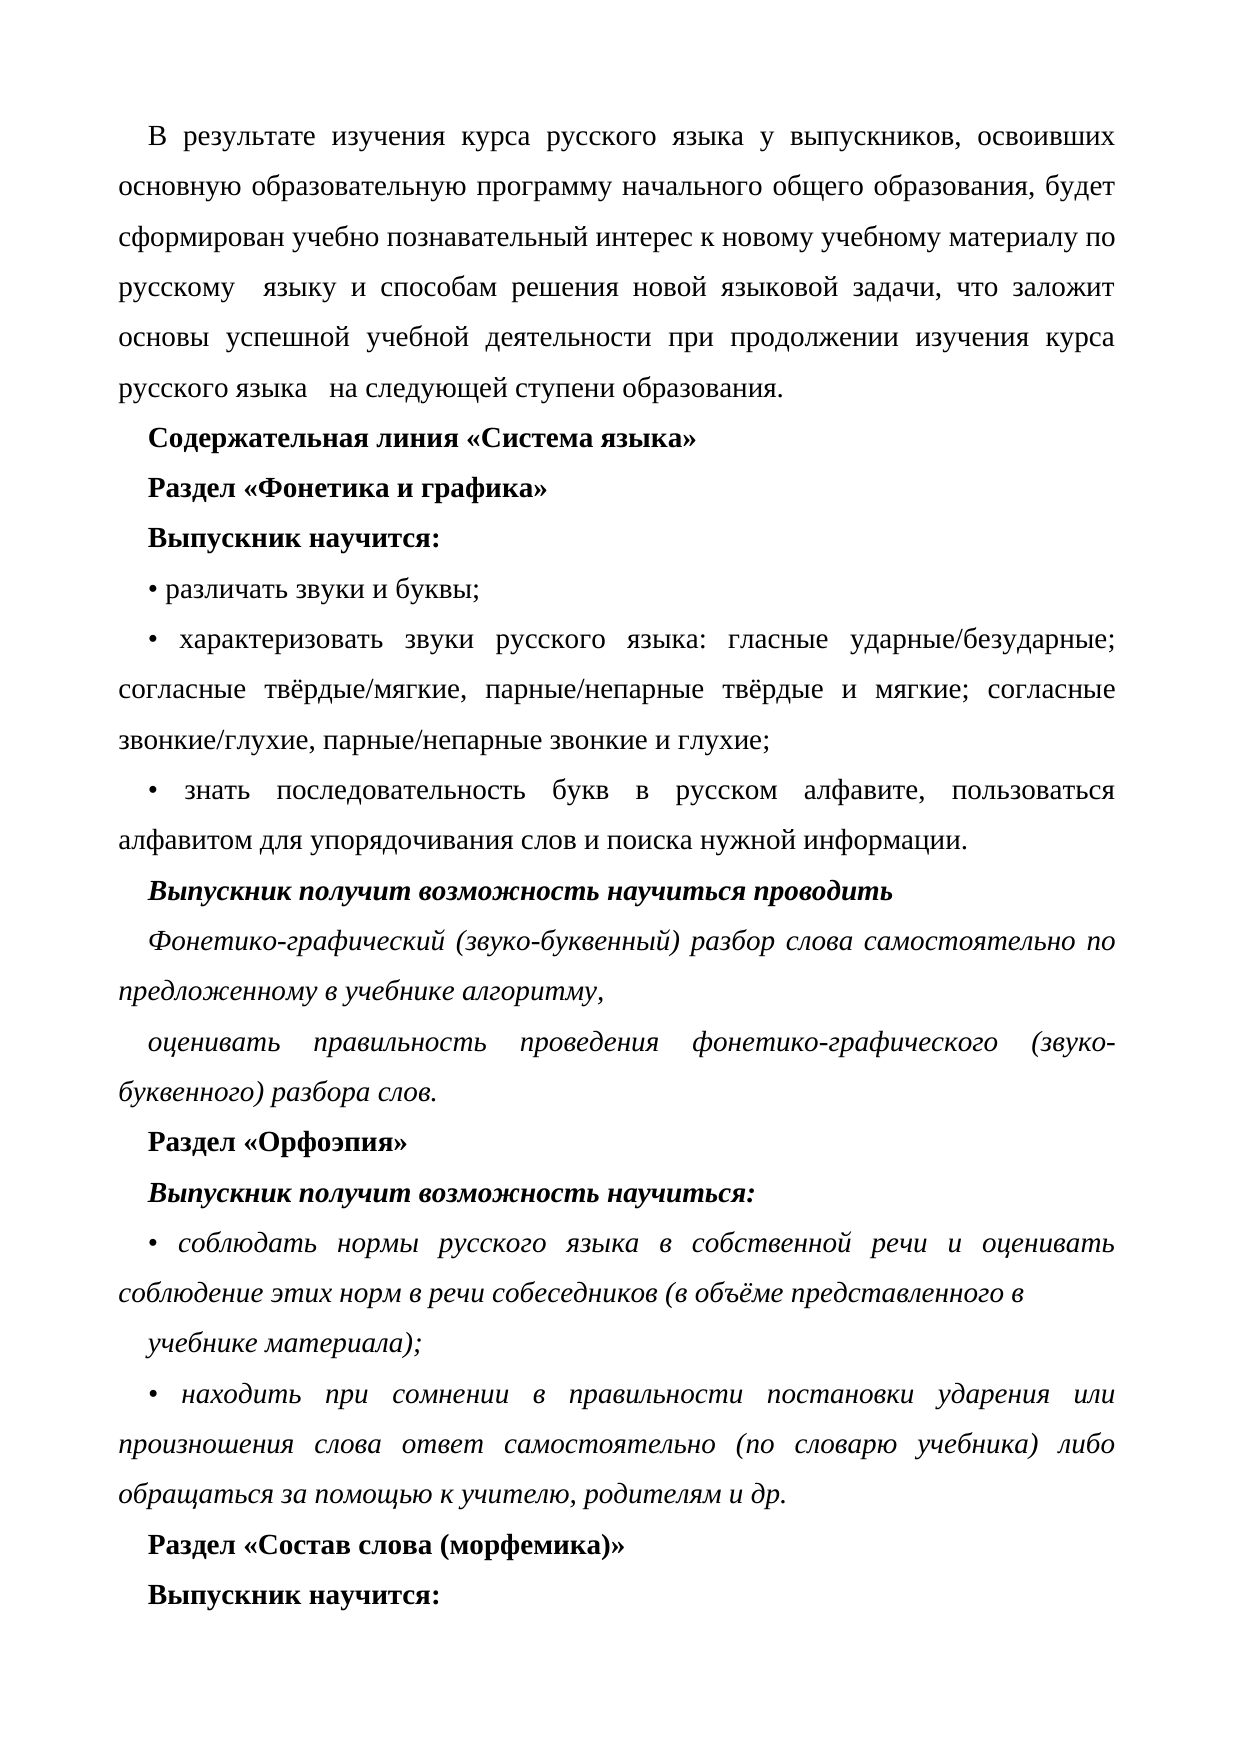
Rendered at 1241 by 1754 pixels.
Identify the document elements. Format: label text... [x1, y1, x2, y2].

text • соблюдать нормы русского языка в собственной речи и оценивать соблюдение этих норм в речи собеседников (в объёме представленного в [118, 1225, 1116, 1309]
text оценивать правильность проведения фонетико-графического (звуко-буквенного) разбора слов. [118, 1024, 1116, 1108]
text • находить при сомнении в правильности постановки ударения или произношения слова ответ самостоятельно (по словарю учебника) либо обращаться за помощью к учителю, родителям и др. [118, 1376, 1116, 1510]
text Раздел «Фонетика и графика» [118, 470, 1116, 504]
text Выпускник получит возможность научиться проводить [118, 873, 1116, 906]
text Содержательная линия «Система языка» [118, 420, 1116, 453]
text • знать последовательность букв в русском алфавите, пользоваться алфавитом для упорядочивания слов и поиска нужной информации. [118, 772, 1116, 856]
text Фонетико-графический (звуко-буквенный) разбор слова самостоятельно по предложенному в учебнике алгоритму, [118, 923, 1116, 1007]
text учебнике материала); [118, 1326, 1116, 1359]
text Раздел «Состав слова (морфемика)» [118, 1527, 1116, 1560]
text • различать звуки и буквы; [118, 571, 1116, 604]
text Раздел «Орфоэпия» [118, 1124, 1116, 1158]
text В результате изучения курса русского языка у выпускников, освоивших основную образовательную программу начального общего образования, будет сформирован учебно познавательный интерес к новому учебному материалу по русскому языку и способам решения новой языковой задачи, что заложит основы успешной учебной деятельности при продолжении изучения курса русского языка на следующей ступени образования. [118, 118, 1116, 403]
text Выпускник научится: [118, 1577, 1116, 1611]
text Выпускник научится: [118, 521, 1116, 554]
text • характеризовать звуки русского языка: гласные ударные/безударные; согласные твёрдые/мягкие, парные/непарные твёрдые и мягкие; согласные звонкие/глухие, парные/непарные звонкие и глухие; [118, 621, 1116, 755]
text Выпускник получит возможность научиться: [118, 1175, 1116, 1208]
